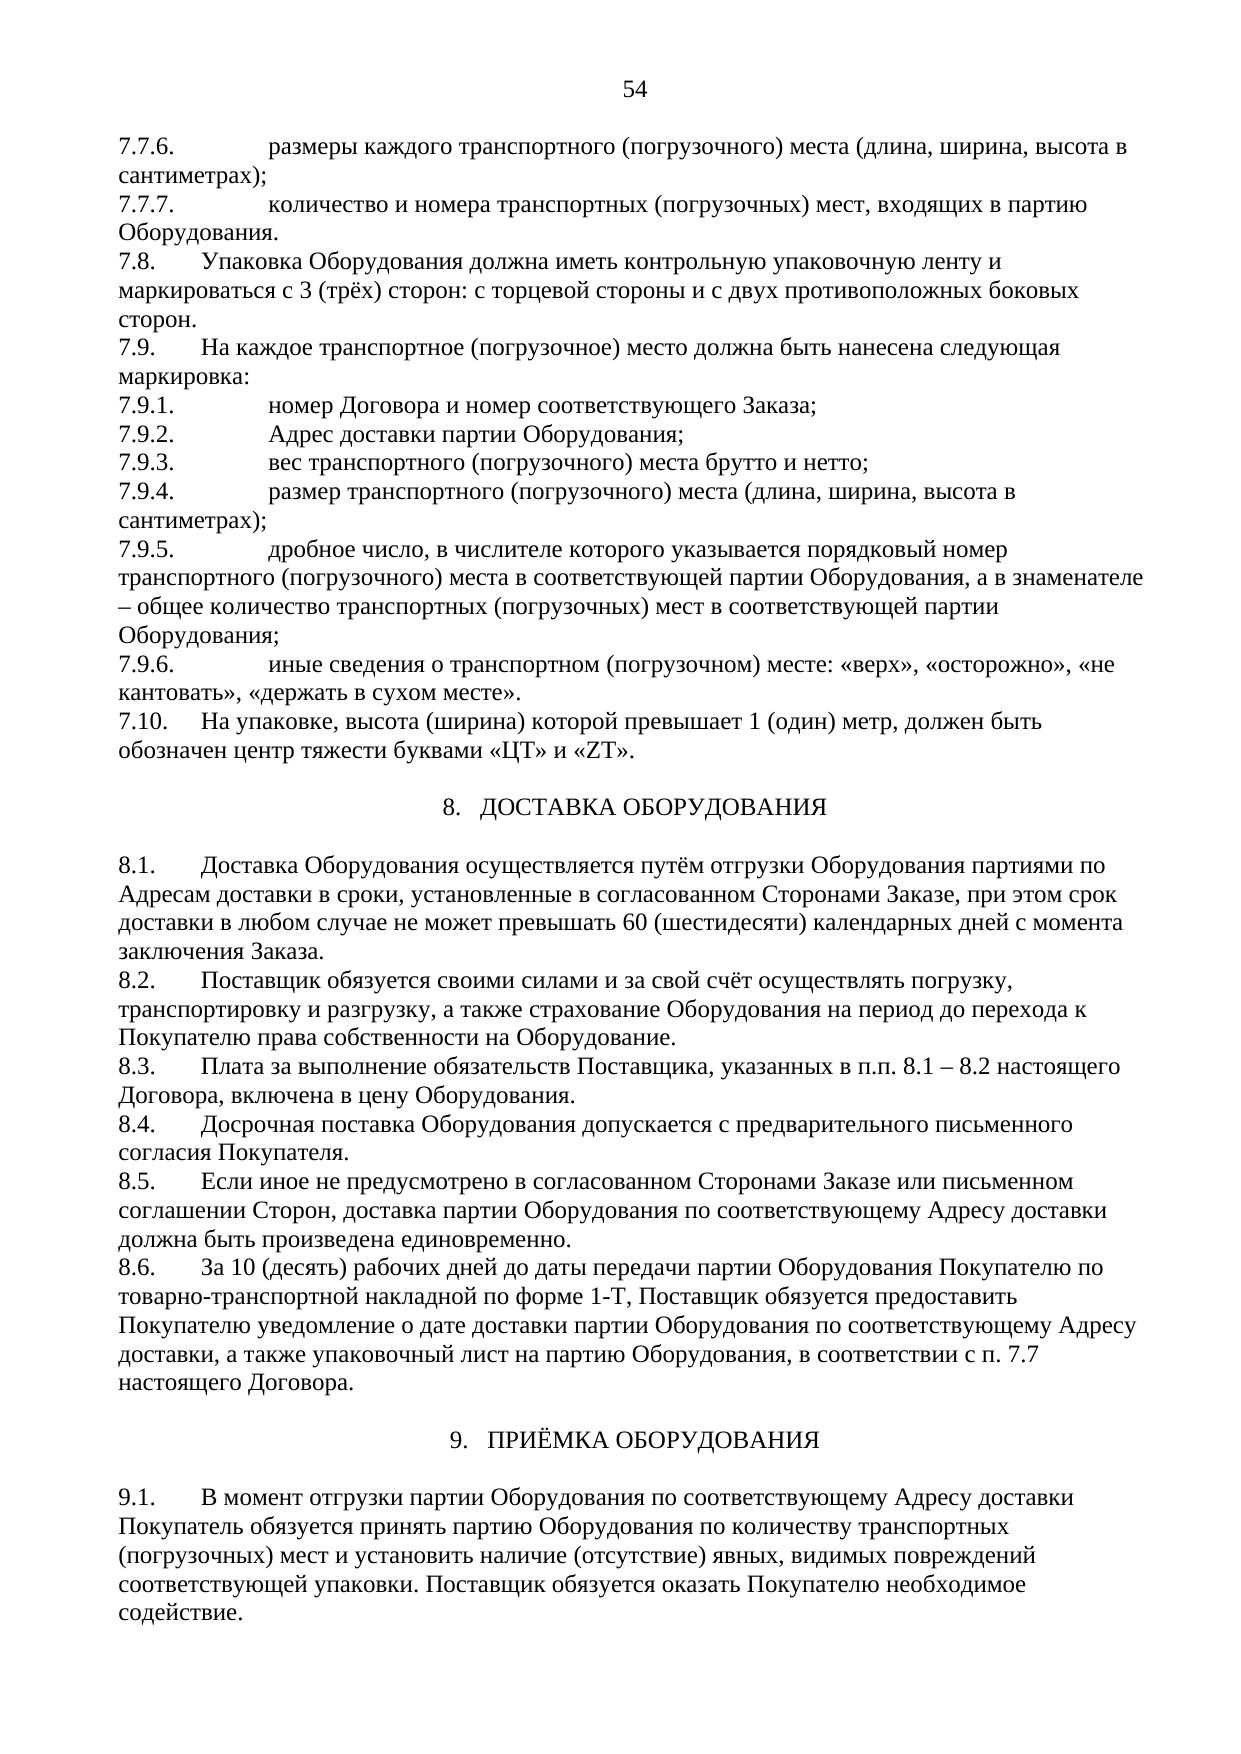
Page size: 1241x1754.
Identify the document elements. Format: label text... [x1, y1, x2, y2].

list Адрес доставки партии Оборудования; [118, 419, 1152, 447]
list Досрочная поставка Оборудования допускается с предварительного письменного согласия Покупателя. [118, 1109, 1152, 1166]
list На каждое транспортное (погрузочное) место должна быть нанесена следующая маркировка: [118, 332, 1152, 390]
list количество и номера транспортных (погрузочных) мест, входящих в партию Оборудования. [118, 189, 1152, 246]
list Плата за выполнение обязательств Поставщика, указанных в п.п. 8.1 – 8.2 настоящего Договора, включена в цену Оборудования. [118, 1051, 1152, 1109]
list размеры каждого транспортного (погрузочного) места (длина, ширина, высота в сантиметрах); [118, 131, 1152, 189]
list размер транспортного (погрузочного) места (длина, ширина, высота в сантиметрах); [118, 476, 1152, 534]
list Доставка Оборудования осуществляется путём отгрузки Оборудования партиями по Адресам доставки в сроки, установленные в согласованном Сторонами Заказе, при этом срок доставки в любом случае не может превышать 60 (шестидесяти) календарных дней с момента заключения Заказа. [118, 850, 1152, 965]
list ПРИЁМКА ОБОРУДОВАНИЯ [118, 1425, 1152, 1454]
list Если иное не предусмотрено в согласованном Сторонами Заказе или письменном соглашении Сторон, доставка партии Оборудования по соответствующему Адресу доставки должна быть произведена единовременно. [118, 1166, 1152, 1252]
list Поставщик обязуется своими силами и за свой счёт осуществлять погрузку, транспортировку и разгрузку, а также страхование Оборудования на период до перехода к Покупателю права собственности на Оборудование. [118, 965, 1152, 1051]
list ДОСТАВКА ОБОРУДОВАНИЯ [118, 792, 1152, 821]
list На упаковке, высота (ширина) которой превышает 1 (один) метр, должен быть обозначен центр тяжести буквами «ЦТ» и «ZT». [118, 706, 1152, 764]
list иные сведения о транспортном (погрузочном) месте: «верх», «осторожно», «не кантовать», «держать в сухом месте». [118, 649, 1152, 706]
list За 10 (десять) рабочих дней до даты передачи партии Оборудования Покупателю по товарно-транспортной накладной по форме 1-Т, Поставщик обязуется предоставить Покупателю уведомление о дате доставки партии Оборудования по соответствующему Адресу доставки, а также упаковочный лист на партию Оборудования, в соответствии с п. 7.7 настоящего Договора. [118, 1252, 1152, 1396]
list дробное число, в числителе которого указывается порядковый номер транспортного (погрузочного) места в соответствующей партии Оборудования, а в знаменателе – общее количество транспортных (погрузочных) мест в соответствующей партии Оборудования; [118, 534, 1152, 649]
list номер Договора и номер соответствующего Заказа; [118, 390, 1152, 419]
list В момент отгрузки партии Оборудования по соответствующему Адресу доставки Покупатель обязуется принять партию Оборудования по количеству транспортных (погрузочных) мест и установить наличие (отсутствие) явных, видимых повреждений соответствующей упаковки. Поставщик обязуется оказать Покупателю необходимое содействие. [118, 1482, 1152, 1626]
list вес транспортного (погрузочного) места брутто и нетто; [118, 447, 1152, 476]
list Упаковка Оборудования должна иметь контрольную упаковочную ленту и маркироваться с 3 (трёх) сторон: с торцевой стороны и с двух противоположных боковых сторон. [118, 246, 1152, 332]
